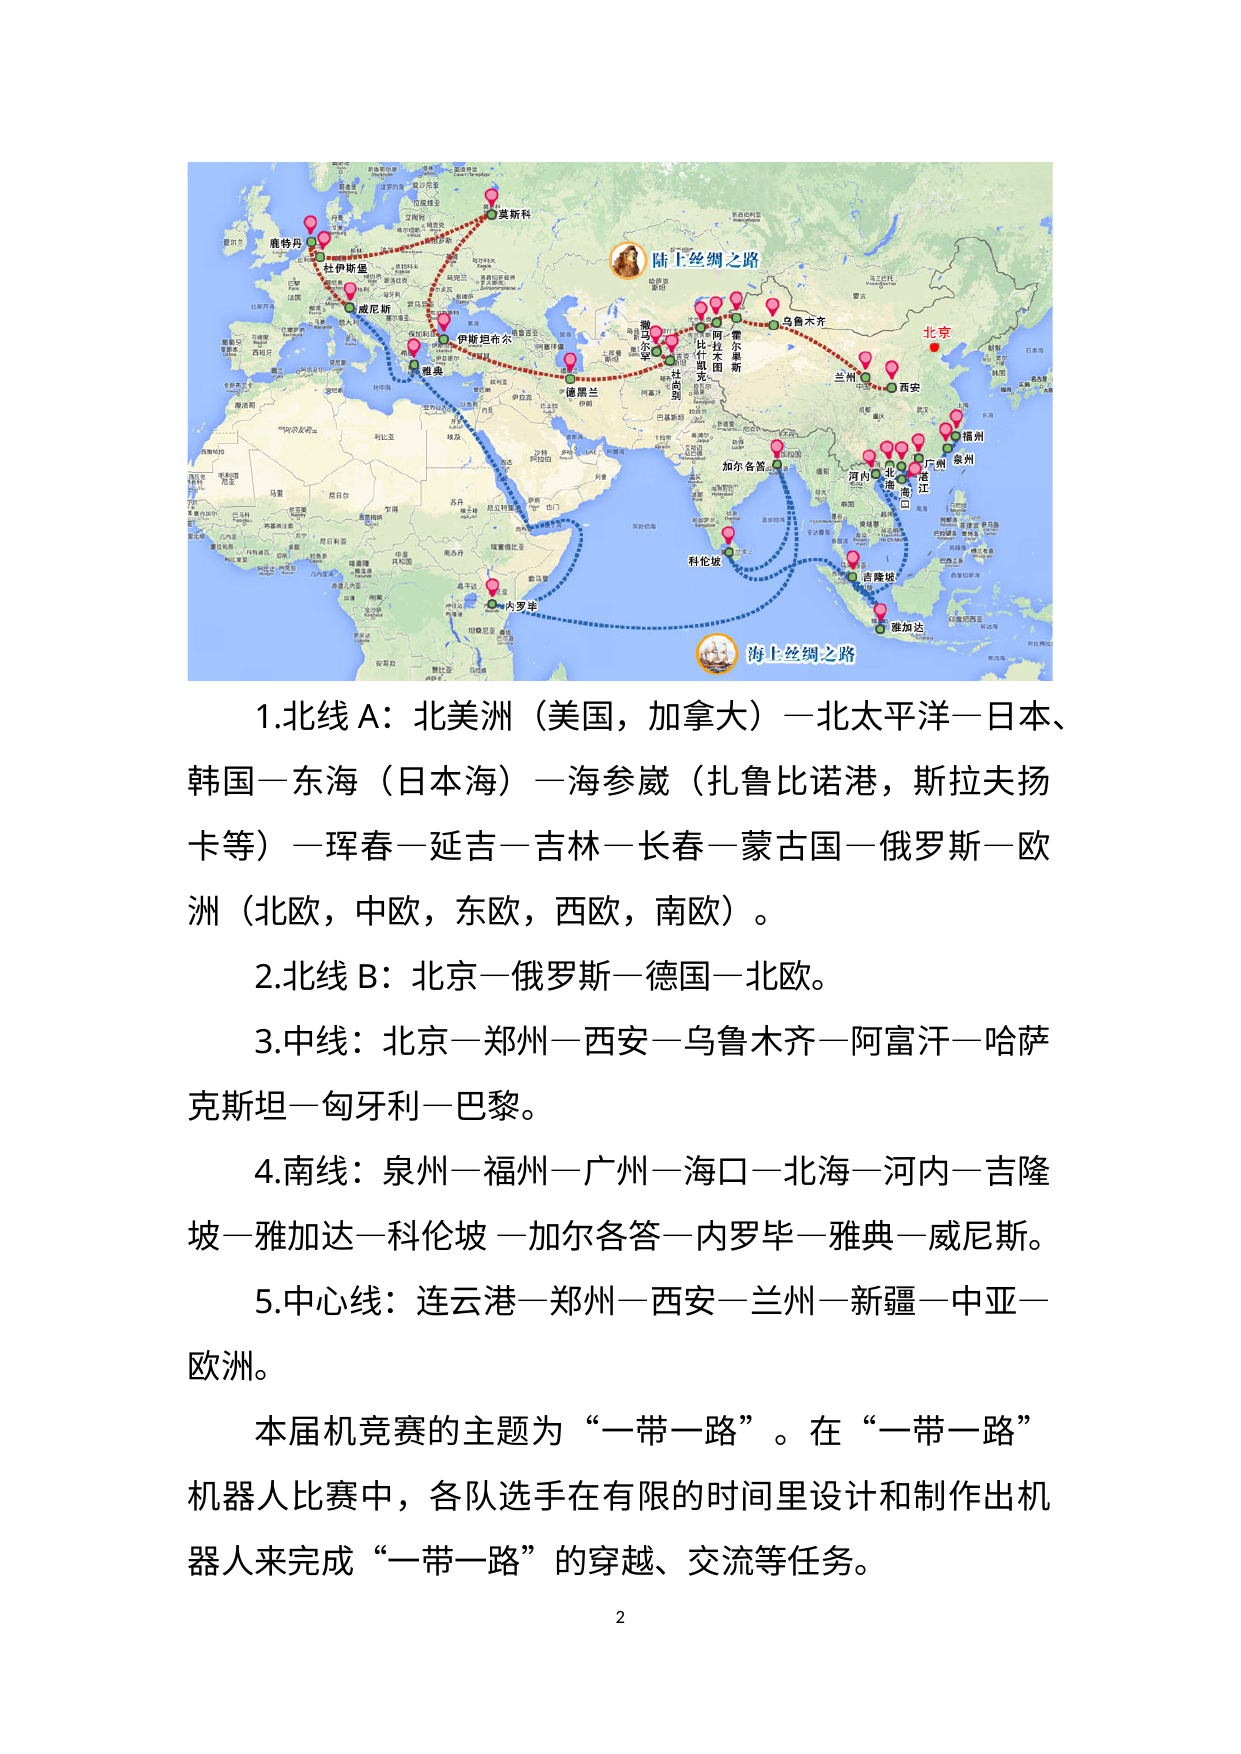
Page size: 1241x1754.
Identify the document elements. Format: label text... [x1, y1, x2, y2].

text 4.南线：泉州—福州—广州—海口—北海—河内—吉隆坡—雅加达—科伦坡 —加尔各答—内罗毕—雅典—威尼斯。 [187, 1137, 1053, 1267]
text 2.北线 B：北京—俄罗斯—德国—北欧。 [187, 942, 1053, 1007]
text 本届机竞赛的主题为“一带一路”。在“一带一路”机器人比赛中，各队选手在有限的时间里设计和制作出机器人来完成“一带一路”的穿越、交流等任务。 [187, 1397, 1053, 1592]
text 5.中心线：连云港—郑州—西安—兰州—新疆—中亚—欧洲。 [187, 1267, 1053, 1397]
picture [187, 162, 1053, 681]
text 3.中线：北京—郑州—西安—乌鲁木齐—阿富汗—哈萨克斯坦—匈牙利—巴黎。 [187, 1007, 1053, 1137]
text 1.北线 A：北美洲（美国，加拿大）—北太平洋—日本、韩国—东海（日本海）—海参崴（扎鲁比诺港，斯拉夫扬卡等）—珲春—延吉—吉林—长春—蒙古国—俄罗斯—欧洲（北欧，中欧，东欧，西欧，南欧）。 [187, 682, 1053, 942]
